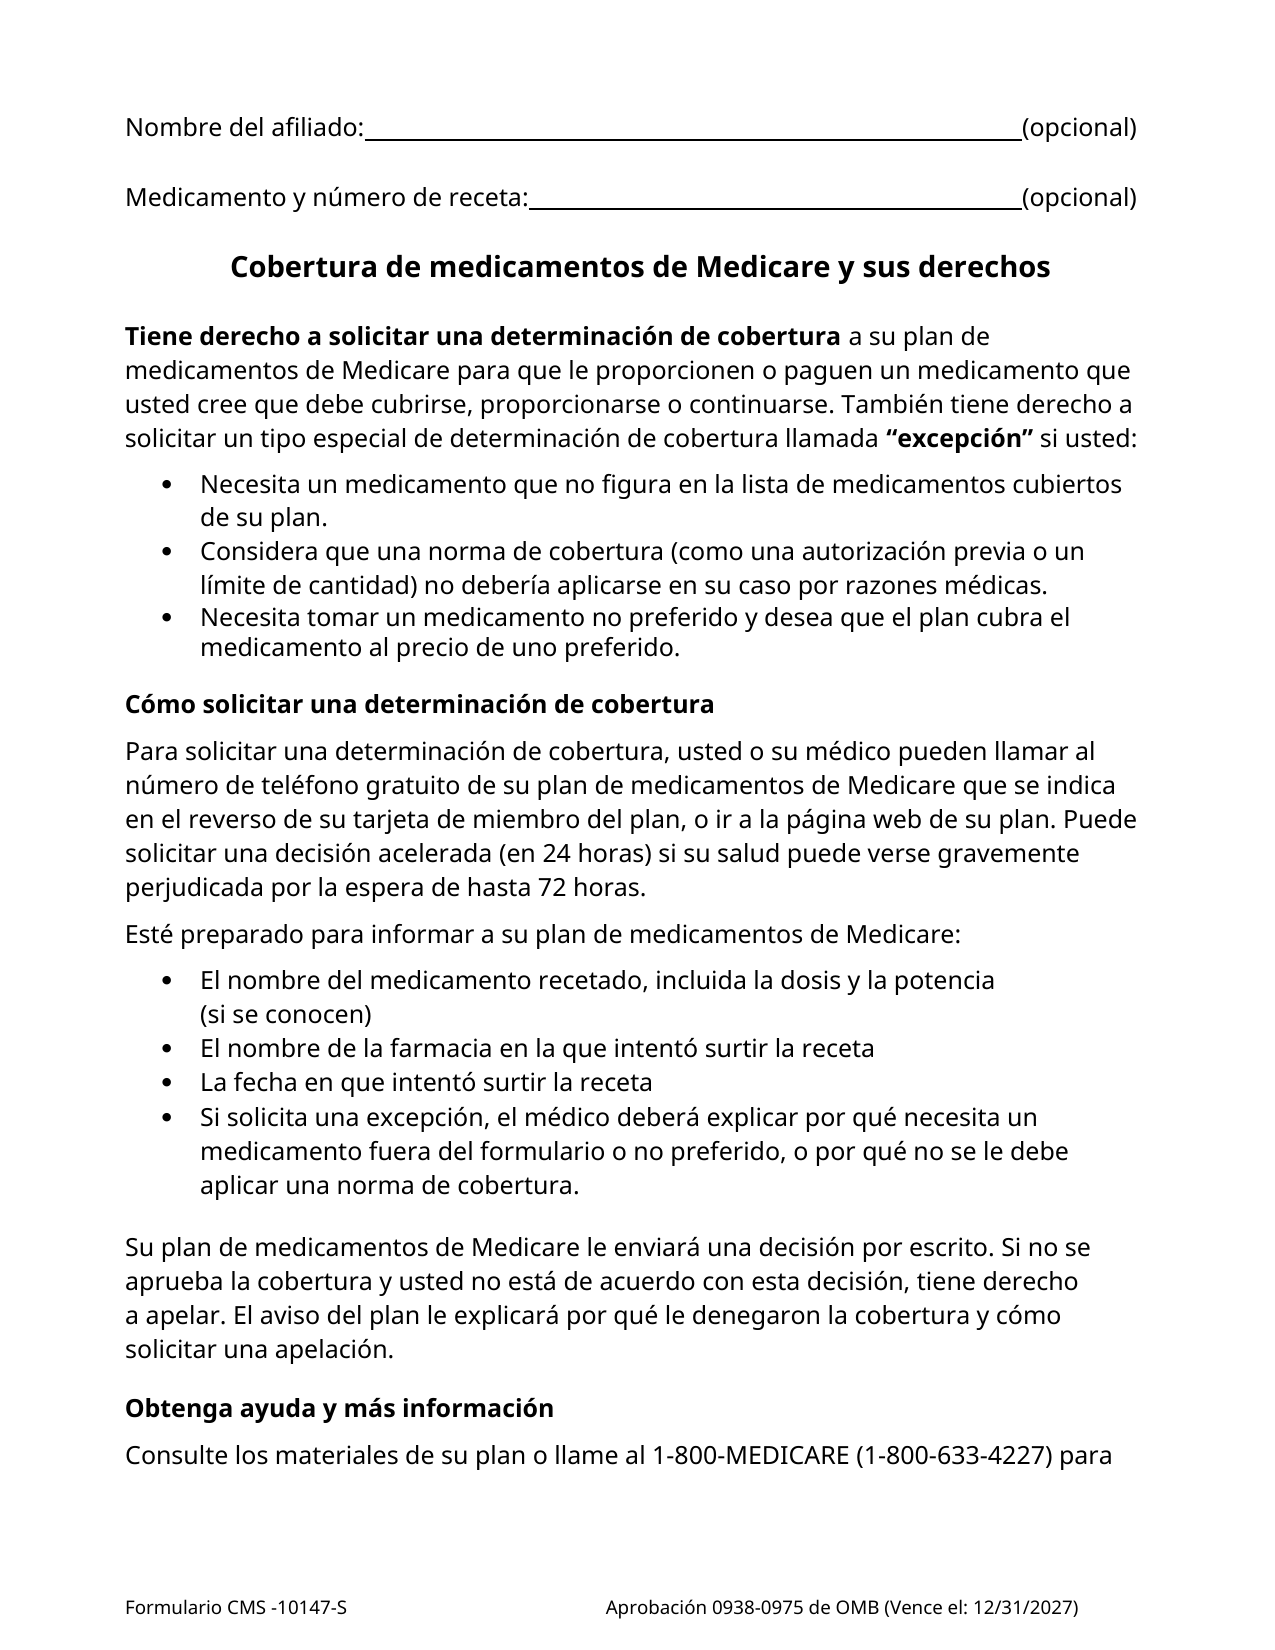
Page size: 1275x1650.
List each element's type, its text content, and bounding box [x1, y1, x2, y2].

text Tiene derecho a solicitar una determinación de cobertura a su plan de medicamentos de Medicare para que le proporcionen o paguen un medicamento que usted cree que debe cubrirse, proporcionarse o continuarse. También tiene derecho a solicitar un tipo especial de determinación de cobertura llamada “excepción” si usted: [124, 318, 1140, 454]
list El nombre del medicamento recetado, incluida la dosis y la potencia (si se conocen) [162, 963, 1162, 1031]
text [125, 1438, 1162, 1472]
title Cobertura de medicamentos de Medicare y sus derechos [122, 246, 1159, 286]
subtitle Obtenga ayuda y más información [124, 1391, 1162, 1425]
list Considera que una norma de cobertura (como una autorización previa o un límite de cantidad) no debería aplicarse en su caso por razones médicas. [162, 534, 1101, 602]
text Su plan de medicamentos de Medicare le enviará una decisión por escrito. Si no se aprueba la cobertura y usted no está de acuerdo con esta decisión, tiene derecho a apelar. El aviso del plan le explicará por qué le denegaron la cobertura y cómo solicitar una apelación. [125, 1230, 1098, 1366]
text Nombre del afiliado: (opcional) [125, 110, 1162, 144]
list Necesita tomar un medicamento no preferido y desea que el plan cubra el medicamento al precio de uno preferido. [162, 602, 1129, 662]
text Para solicitar una determinación de cobertura, usted o su médico pueden llamar al número de teléfono gratuito de su plan de medicamentos de Medicare que se indica en el reverso de su tarjeta de miembro del plan, o ir a la página web de su plan. Puede solicitar una decisión acelerada (en 24 horas) si su salud puede verse gravemente perjudicada por la espera de hasta 72 horas. [125, 733, 1142, 904]
list Necesita un medicamento que no figura en la lista de medicamentos cubiertos de su plan. [162, 467, 1141, 534]
list El nombre de la farmacia en la que intentó surtir la receta [162, 1031, 1162, 1065]
list La fecha en que intentó surtir la receta [162, 1065, 1162, 1099]
text Esté preparado para informar a su plan de medicamentos de Medicare: [124, 916, 1141, 950]
subtitle Cómo solicitar una determinación de cobertura [124, 687, 1162, 721]
text Medicamento y número de receta: (opcional) [125, 179, 1162, 213]
list Si solicita una excepción, el médico deberá explicar por qué necesita un medicamento fuera del formulario o no preferido, o por qué no se le debe aplicar una norma de cobertura. [162, 1099, 1110, 1201]
